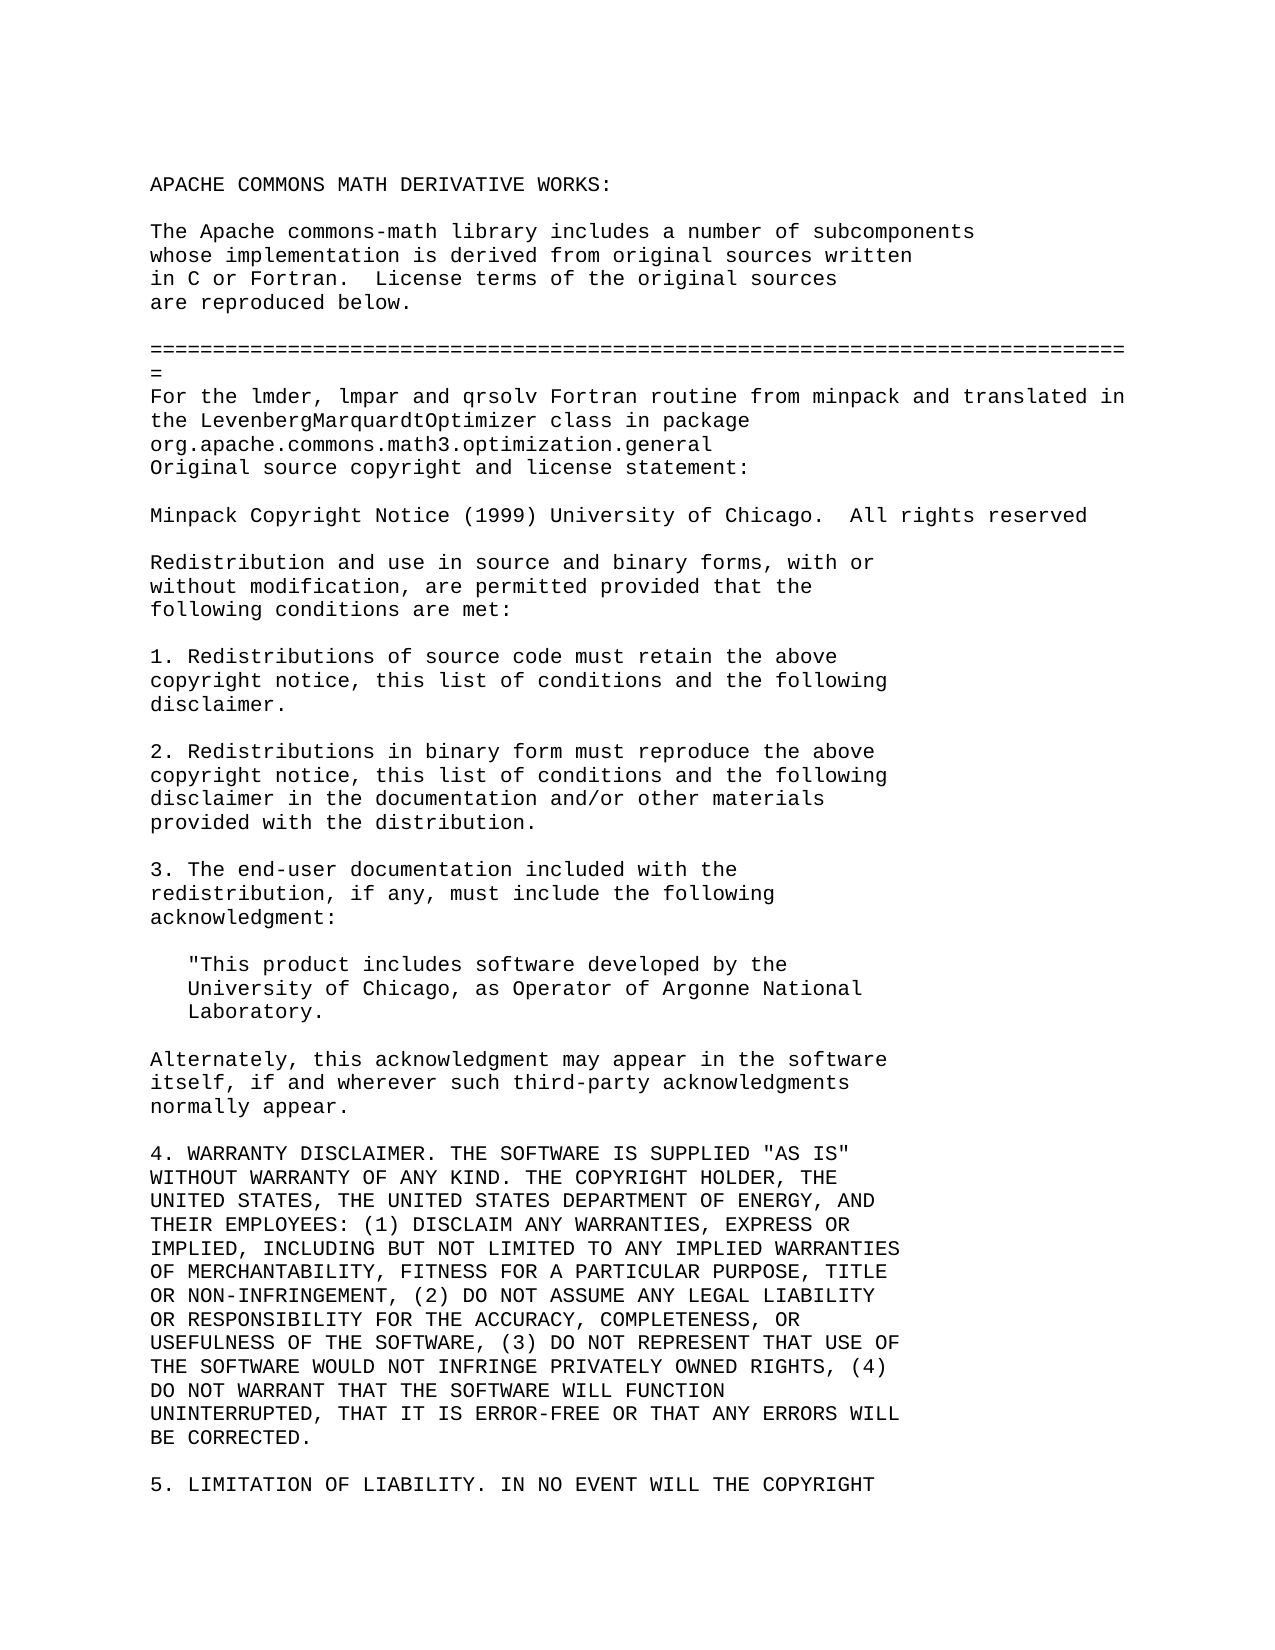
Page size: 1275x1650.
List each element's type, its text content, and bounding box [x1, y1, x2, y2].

text BE CORRECTED. [150, 1427, 1125, 1451]
text copyright notice, this list of conditions and the following [150, 765, 1125, 788]
text copyright notice, this list of conditions and the following [150, 670, 1125, 694]
text "This product includes software developed by the [150, 954, 1125, 978]
text IMPLIED, INCLUDING BUT NOT LIMITED TO ANY IMPLIED WARRANTIES [150, 1238, 1125, 1261]
text the LevenbergMarquardtOptimizer class in package [150, 410, 1125, 434]
text OF MERCHANTABILITY, FITNESS FOR A PARTICULAR PURPOSE, TITLE [150, 1261, 1125, 1285]
text OR RESPONSIBILITY FOR THE ACCURACY, COMPLETENESS, OR [150, 1309, 1125, 1332]
text For the lmder, lmpar and qrsolv Fortran routine from minpack and translated in [150, 386, 1125, 410]
text org.apache.commons.math3.optimization.general [150, 434, 1125, 457]
text following conditions are met: [150, 599, 1125, 623]
text itself, if and wherever such third-party acknowledgments [150, 1072, 1125, 1096]
text in C or Fortran. License terms of the original sources [150, 268, 1125, 292]
text 5. LIMITATION OF LIABILITY. IN NO EVENT WILL THE COPYRIGHT [150, 1474, 1125, 1498]
text USEFULNESS OF THE SOFTWARE, (3) DO NOT REPRESENT THAT USE OF [150, 1332, 1125, 1356]
text DO NOT WARRANT THAT THE SOFTWARE WILL FUNCTION [150, 1379, 1125, 1403]
text 2. Redistributions in binary form must reproduce the above [150, 741, 1125, 765]
text UNINTERRUPTED, THAT IT IS ERROR-FREE OR THAT ANY ERRORS WILL [150, 1403, 1125, 1427]
text WITHOUT WARRANTY OF ANY KIND. THE COPYRIGHT HOLDER, THE [150, 1167, 1125, 1190]
text THEIR EMPLOYEES: (1) DISCLAIM ANY WARRANTIES, EXPRESS OR [150, 1214, 1125, 1238]
text provided with the distribution. [150, 812, 1125, 836]
text redistribution, if any, must include the following [150, 883, 1125, 907]
text acknowledgment: [150, 907, 1125, 930]
text disclaimer. [150, 694, 1125, 717]
text 3. The end-user documentation included with the [150, 859, 1125, 883]
text whose implementation is derived from original sources written [150, 244, 1125, 268]
text APACHE COMMONS MATH DERIVATIVE WORKS: [150, 174, 1125, 197]
text Original source copyright and license statement: [150, 457, 1125, 481]
text disclaimer in the documentation and/or other materials [150, 788, 1125, 812]
text 4. WARRANTY DISCLAIMER. THE SOFTWARE IS SUPPLIED "AS IS" [150, 1143, 1125, 1167]
text =============================================================================== [150, 339, 1125, 386]
text Minpack Copyright Notice (1999) University of Chicago. All rights reserved [150, 505, 1125, 528]
text THE SOFTWARE WOULD NOT INFRINGE PRIVATELY OWNED RIGHTS, (4) [150, 1356, 1125, 1379]
text The Apache commons-math library includes a number of subcomponents [150, 221, 1125, 244]
text without modification, are permitted provided that the [150, 576, 1125, 599]
text Redistribution and use in source and binary forms, with or [150, 552, 1125, 576]
text normally appear. [150, 1096, 1125, 1119]
text 1. Redistributions of source code must retain the above [150, 647, 1125, 670]
text are reproduced below. [150, 292, 1125, 316]
text UNITED STATES, THE UNITED STATES DEPARTMENT OF ENERGY, AND [150, 1190, 1125, 1214]
text Laboratory. [150, 1001, 1125, 1025]
text University of Chicago, as Operator of Argonne National [150, 978, 1125, 1001]
text OR NON-INFRINGEMENT, (2) DO NOT ASSUME ANY LEGAL LIABILITY [150, 1285, 1125, 1309]
text Alternately, this acknowledgment may appear in the software [150, 1048, 1125, 1072]
